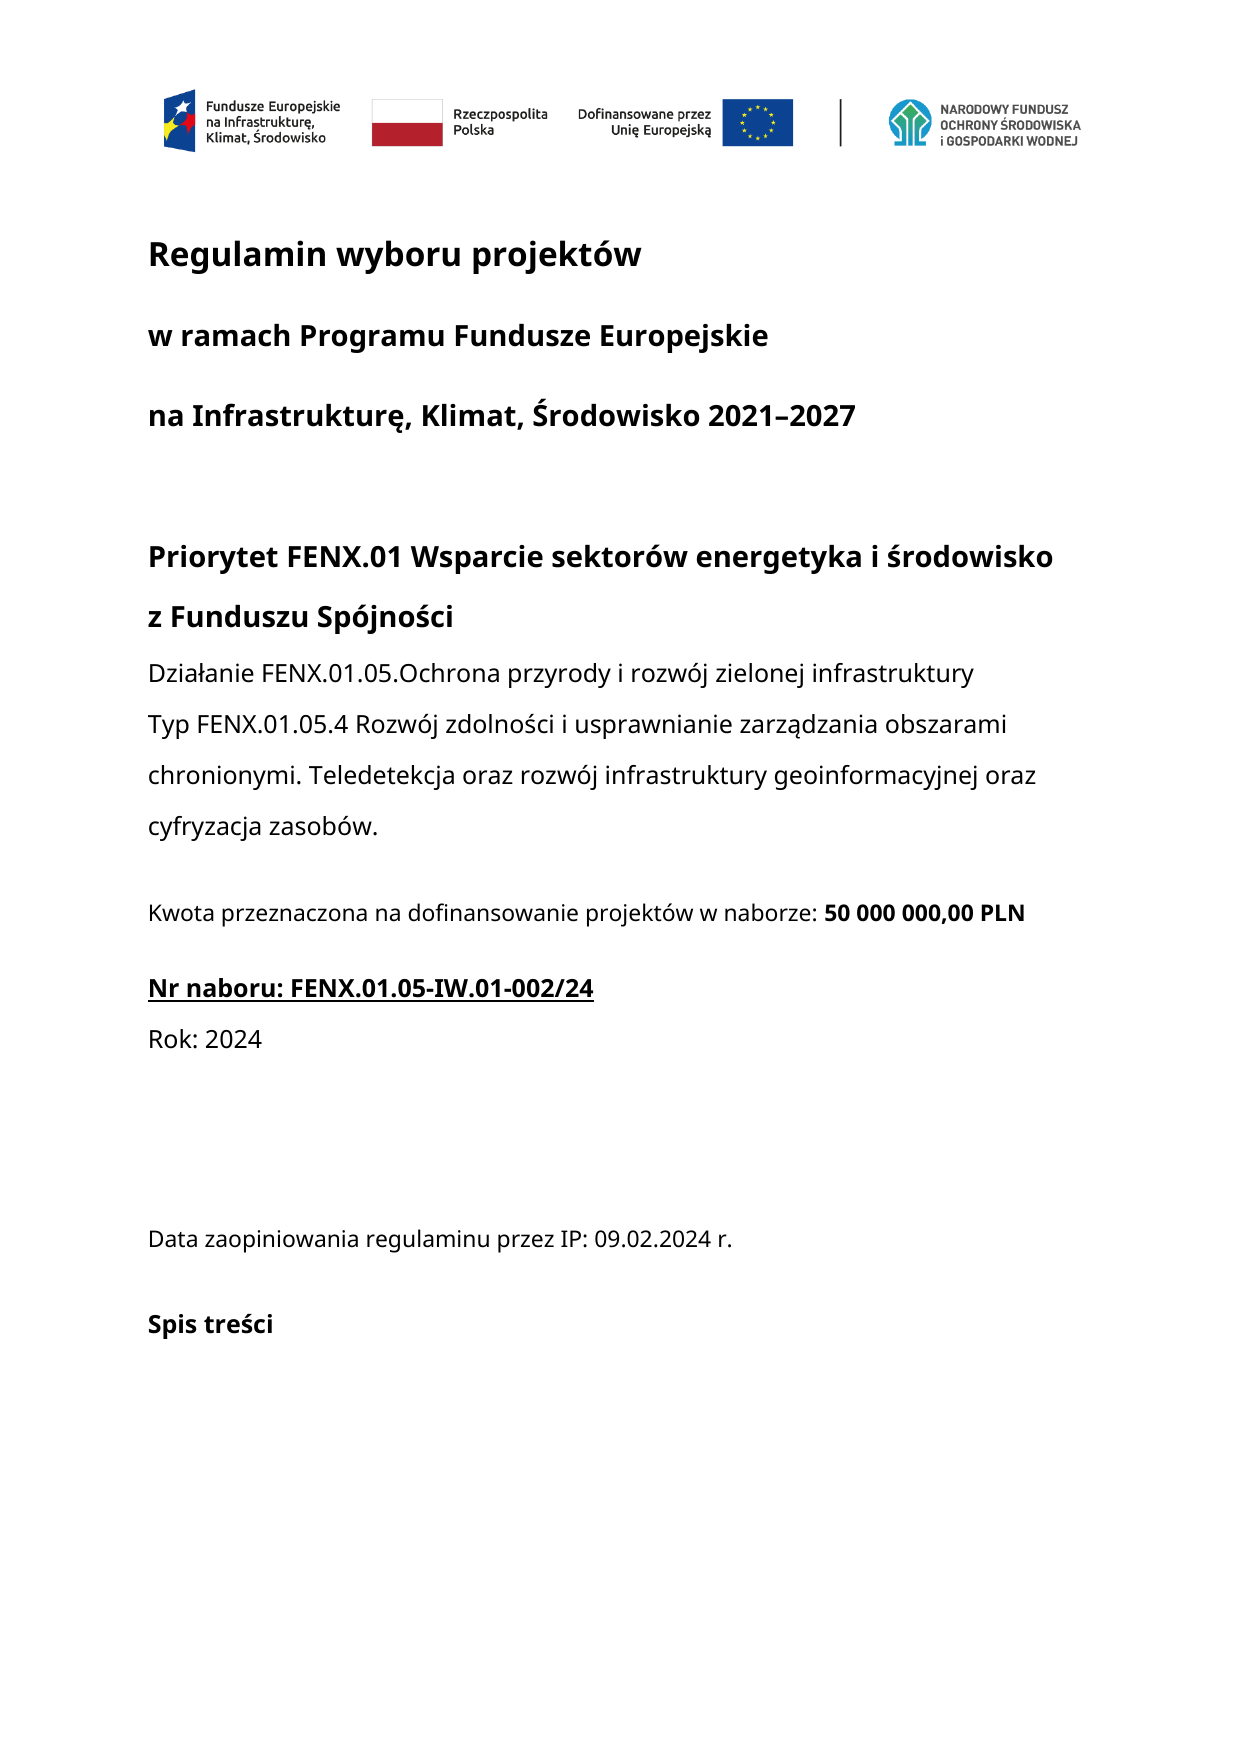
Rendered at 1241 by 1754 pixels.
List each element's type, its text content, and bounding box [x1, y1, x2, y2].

picture [147, 73, 1093, 168]
text Działanie FENX.01.05.Ochrona przyrody i rozwój zielonej infrastruktury Typ FENX.01.05.4 Rozwój zdolności i usprawnianie zarządzania obszarami chronionymi. Teledetekcja oraz rozwój infrastruktury geoinformacyjnej oraz cyfryzacja zasobów. [148, 656, 1092, 843]
text Nr naboru: FENX.01.05-IW.01-002/24 Rok: 2024 [148, 971, 1092, 1056]
text Regulamin wyboru projektów w ramach Programu Fundusze Europejskie na Infrastrukturę, Klimat, Środowisko 2021–2027 [148, 230, 1092, 434]
text Kwota przeznaczona na dofinansowanie projektów w naborze: 50 000 000,00 PLN [148, 897, 1092, 929]
text Data zaopiniowania regulaminu przez IP: 09.02.2024 r. [148, 1223, 1092, 1254]
text Priorytet FENX.01 Wsparcie sektorów energetyka i środowisko z Funduszu Spójności [148, 537, 1092, 636]
